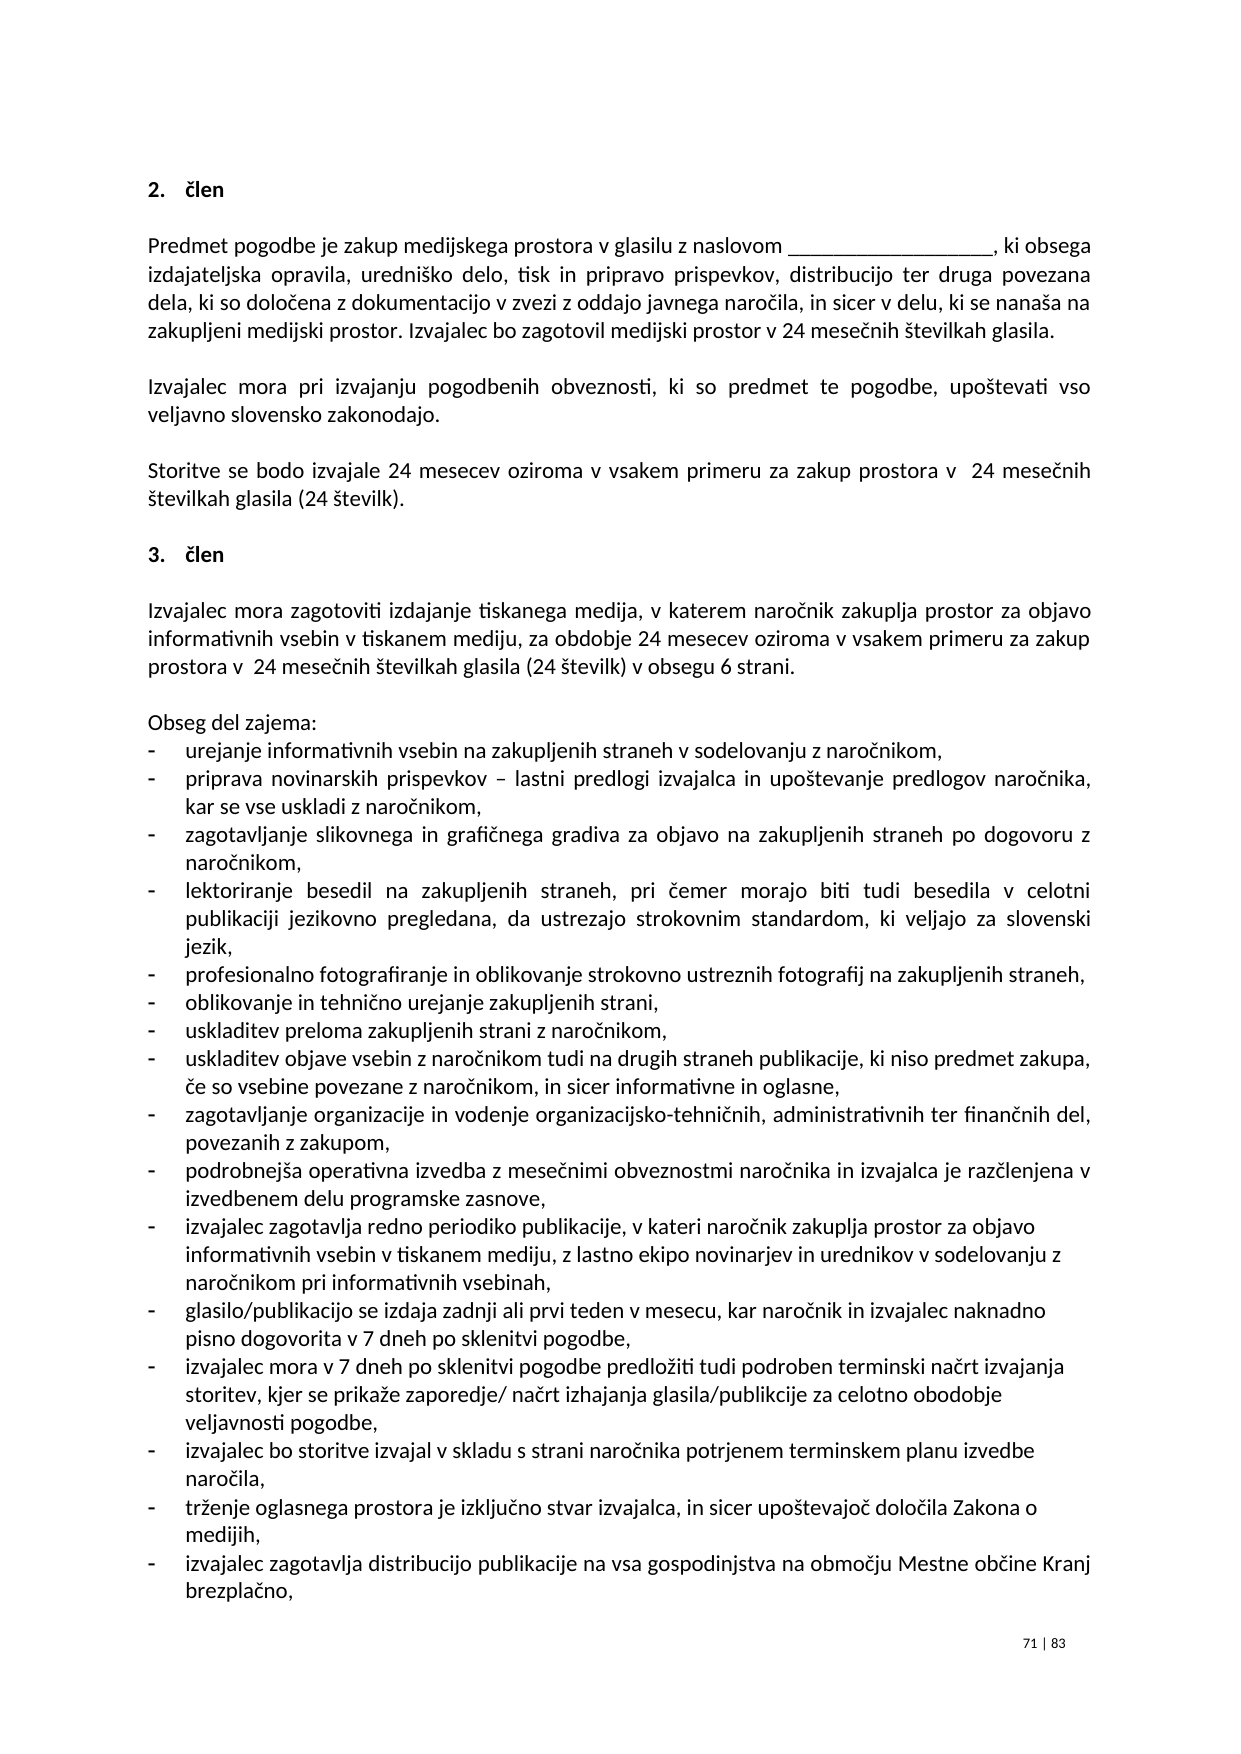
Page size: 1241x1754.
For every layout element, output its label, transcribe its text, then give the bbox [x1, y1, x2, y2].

list člen [148, 540, 1093, 568]
list trženje oglasnega prostora je izključno stvar izvajalca, in sicer upoštevajoč določila Zakona o medijih, [148, 1493, 1093, 1549]
list uskladitev objave vsebin z naročnikom tudi na drugih straneh publikacije, ki niso predmet zakupa, če so vsebine povezane z naročnikom, in sicer informativne in oglasne, [148, 1044, 1093, 1100]
text Predmet pogodbe je zakup medijskega prostora v glasilu z naslovom __________________, ki obsega izdajateljska opravila, uredniško delo, tisk in pripravo prispevkov, distribucijo ter druga povezana dela, ki so določena z dokumentacijo v zvezi z oddajo javnega naročila, in sicer v delu, ki se nanaša na zakupljeni medijski prostor. Izvajalec bo zagotovil medijski prostor v 24 mesečnih številkah glasila. [148, 232, 1093, 344]
list izvajalec bo storitve izvajal v skladu s strani naročnika potrjenem terminskem planu izvedbe naročila, [148, 1437, 1093, 1493]
text Izvajalec mora zagotoviti izdajanje tiskanega medija, v katerem naročnik zakuplja prostor za objavo informativnih vsebin v tiskanem mediju, za obdobje 24 mesecev oziroma v vsakem primeru za zakup prostora v 24 mesečnih številkah glasila (24 številk) v obsegu 6 strani. [148, 596, 1093, 680]
list lektoriranje besedil na zakupljenih straneh, pri čemer morajo biti tudi besedila v celotni publikaciji jezikovno pregledana, da ustrezajo strokovnim standardom, ki veljajo za slovenski jezik, [148, 876, 1093, 960]
list zagotavljanje organizacije in vodenje organizacijsko-tehničnih, administrativnih ter finančnih del, povezanih z zakupom, [148, 1100, 1093, 1156]
list izvajalec mora v 7 dneh po sklenitvi pogodbe predložiti tudi podroben terminski načrt izvajanja storitev, kjer se prikaže zaporedje/ načrt izhajanja glasila/publikcije za celotno obodobje veljavnosti pogodbe, [148, 1352, 1093, 1437]
list izvajalec zagotavlja redno periodiko publikacije, v kateri naročnik zakuplja prostor za objavo informativnih vsebin v tiskanem mediju, z lastno ekipo novinarjev in urednikov v sodelovanju z naročnikom pri informativnih vsebinah, [148, 1212, 1093, 1296]
list glasilo/publikacijo se izdaja zadnji ali prvi teden v mesecu, kar naročnik in izvajalec naknadno pisno dogovorita v 7 dneh po sklenitvi pogodbe, [148, 1296, 1093, 1352]
text Obseg del zajema: [148, 708, 1093, 736]
list uskladitev preloma zakupljenih strani z naročnikom, [148, 1016, 1093, 1044]
list zagotavljanje slikovnega in grafičnega gradiva za objavo na zakupljenih straneh po dogovoru z naročnikom, [148, 820, 1093, 876]
list urejanje informativnih vsebin na zakupljenih straneh v sodelovanju z naročnikom, [148, 736, 1093, 764]
list oblikovanje in tehnično urejanje zakupljenih strani, [148, 988, 1093, 1016]
list člen [148, 176, 1093, 204]
text Izvajalec mora pri izvajanju pogodbenih obveznosti, ki so predmet te pogodbe, upoštevati vso veljavno slovensko zakonodajo. [148, 372, 1093, 428]
list priprava novinarskih prispevkov – lastni predlogi izvajalca in upoštevanje predlogov naročnika, kar se vse uskladi z naročnikom, [148, 764, 1093, 820]
list izvajalec zagotavlja distribucijo publikacije na vsa gospodinjstva na območju Mestne občine Kranj brezplačno, [148, 1549, 1093, 1605]
text Storitve se bodo izvajale 24 mesecev oziroma v vsakem primeru za zakup prostora v 24 mesečnih številkah glasila (24 številk). [148, 456, 1093, 512]
list podrobnejša operativna izvedba z mesečnimi obveznostmi naročnika in izvajalca je razčlenjena v izvedbenem delu programske zasnove, [148, 1156, 1093, 1212]
list profesionalno fotografiranje in oblikovanje strokovno ustreznih fotografij na zakupljenih straneh, [148, 960, 1093, 988]
